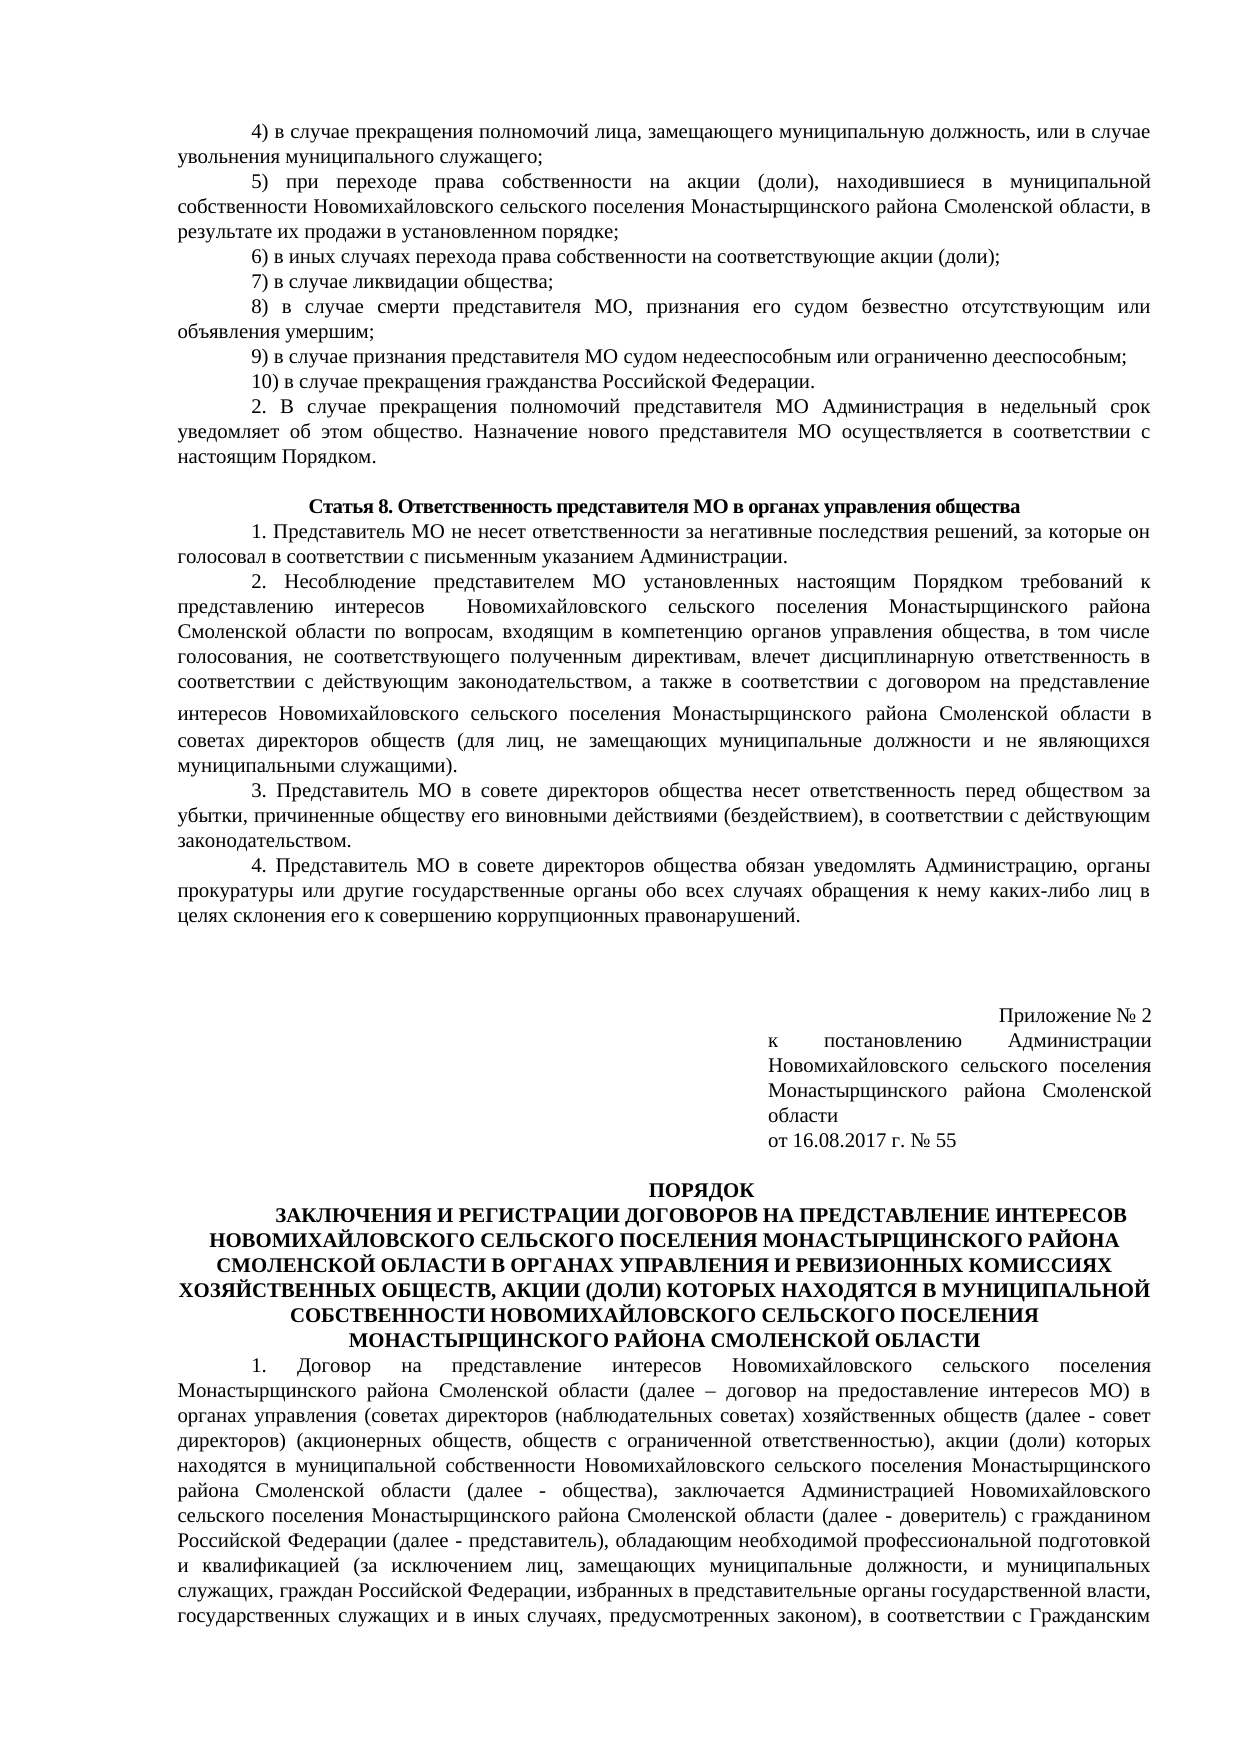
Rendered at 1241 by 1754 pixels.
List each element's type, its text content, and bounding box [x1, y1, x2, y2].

text 3. Представитель МО в совете директоров общества несет ответственность перед обществом за убытки, причиненные обществу его виновными действиями (бездействием), в соответствии с действующим законодательством. [177, 777, 1152, 852]
text 9) в случае признания представителя МО судом недееспособным или ограниченно дееспособным; [177, 343, 1152, 368]
text Статья 8. Ответственность представителя МО в органах управления общества [177, 493, 1152, 518]
text 4. Представитель МО в совете директоров общества обязан уведомлять Администрацию, органы прокуратуры или другие государственные органы обо всех случаях обращения к нему каких-либо лиц в целях склонения его к совершению коррупционных правонарушений. [177, 852, 1152, 927]
text 5) при переходе права собственности на акции (доли), находившиеся в муниципальной собственности Новомихайловского сельского поселения Монастырщинского района Смоленской области, в результате их продажи в установленном порядке; [177, 168, 1152, 243]
text ЗАКЛЮЧЕНИЯ И РЕГИСТРАЦИИ ДОГОВОРОВ НА ПРЕДСТАВЛЕНИЕ ИНТЕРЕСОВ НОВОМИХАЙЛОВСКОГО СЕЛЬСКОГО ПОСЕЛЕНИЯ МОНАСТЫРЩИНСКОГО РАЙОНА СМОЛЕНСКОЙ ОБЛАСТИ В ОРГАНАХ УПРАВЛЕНИЯ И РЕВИЗИОННЫХ КОМИССИЯХ ХОЗЯЙСТВЕННЫХ ОБЩЕСТВ, АКЦИИ (ДОЛИ) КОТОРЫХ НАХОДЯТСЯ В МУНИЦИПАЛЬНОЙ СОБСТВЕННОСТИ НОВОМИХАЙЛОВСКОГО СЕЛЬСКОГО ПОСЕЛЕНИЯ МОНАСТЫРЩИНСКОГО РАЙОНА СМОЛЕНСКОЙ ОБЛАСТИ [177, 1202, 1152, 1352]
text 6) в иных случаях перехода права собственности на соответствующие акции (доли); [177, 243, 1152, 268]
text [177, 1352, 1152, 1627]
text 2. В случае прекращения полномочий представителя МО Администрация в недельный срок уведомляет об этом общество. Назначение нового представителя МО осуществляется в соответствии с настоящим Порядком. [177, 393, 1152, 468]
text от 16.08.2017 г. № 55 [768, 1127, 1152, 1152]
text к постановлению Администрации Новомихайловского сельского поселения Монастырщинского района Смоленской области [768, 1027, 1152, 1127]
text 4) в случае прекращения полномочий лица, замещающего муниципальную должность, или в случае увольнения муниципального служащего; [177, 118, 1152, 168]
text 8) в случае смерти представителя МО, признания его судом безвестно отсутствующим или объявления умершим; [177, 293, 1152, 343]
text ПОРЯДОК [177, 1177, 1152, 1202]
text 10) в случае прекращения гражданства Российской Федерации. [177, 368, 1152, 393]
text 2. Несоблюдение представителем МО установленных настоящим Порядком требований к представлению интересов Новомихайловского сельского поселения Монастырщинского района Смоленской области по вопросам, входящим в компетенцию органов управления общества, в том числе голосования, не соответствующего полученным директивам, влечет дисциплинарную ответственность в соответствии с действующим законодательством, а также в соответствии с договором на представление интересов Новомихайловского сельского поселения Монастырщинского района Смоленской области в советах директоров обществ (для лиц, не замещающих муниципальные должности и не являющихся муниципальными служащими). [177, 568, 1152, 777]
text Приложение № 2 [768, 1002, 1152, 1027]
text 7) в случае ликвидации общества; [177, 268, 1152, 293]
text 1. Представитель МО не несет ответственности за негативные последствия решений, за которые он голосовал в соответствии с письменным указанием Администрации. [177, 518, 1152, 568]
